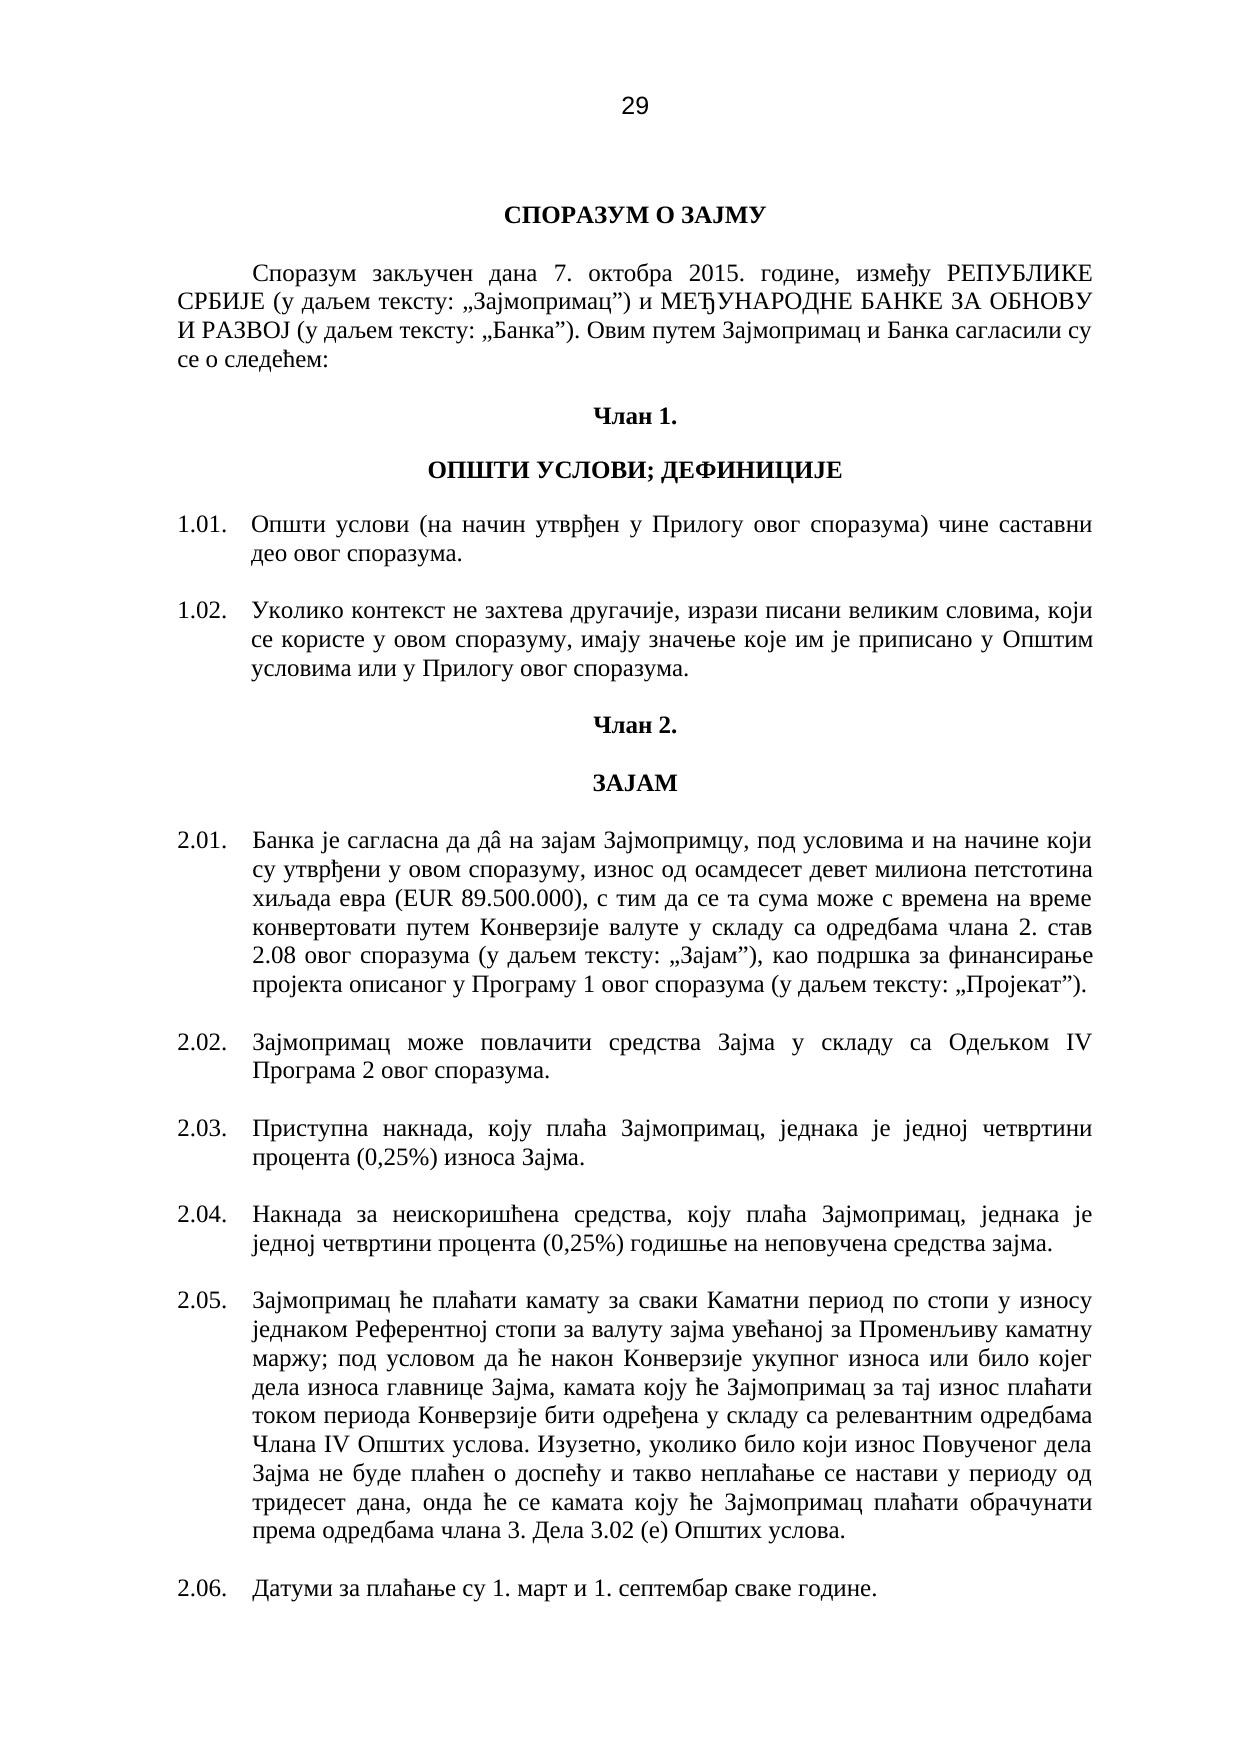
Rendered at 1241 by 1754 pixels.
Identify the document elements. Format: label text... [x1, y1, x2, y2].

text СПОРАЗУМ О ЗАЈМУ [177, 200, 1093, 229]
text ОПШТИ УСЛОВИ; ДЕФИНИЦИЈЕ [177, 455, 1093, 484]
text 2.05. Зајмопримац ће плаћати камату за сваки Каматни период по стопи у износу једнаком Референтној стопи за валуту зајма увећаној за Променљиву каматну маржу; под условом да ће након Конверзије укупног износа или било којег дела износа главнице Зајма, камата коју ће Зајмопримац за тај износ плаћати током периода Конверзије бити одређена у складу са релевантним одредбама Члана IV Општих услова. Изузетно, уколико било који износ Повученог дела Зајма не буде плаћен о доспећу и такво неплаћање се настави у периоду од тридесет дана, онда ће се камата коју ће Зајмопримац плаћати обрачунати према одредбама члана 3. Дела 3.02 (е) Општих услова. [177, 1285, 1093, 1544]
text 2.01. Банка је сагласна да дâ на зајам Зајмопримцу, под условима и на начине који су утврђени у овом споразуму, износ од осамдесет девет милиона петстотина хиљада евра (EUR 89.500.000), с тим да се та сума може с времена на време конвертовати путем Конверзије валуте у складу са одредбама члана 2. став 2.08 овог споразума (у даљем тексту: „Зајам”), као подршка за финансирање пројекта описаног у Програму 1 овог споразума (у даљем тексту: „Пројекатˮ). [177, 825, 1093, 998]
text 2.04. Накнада за неискоришћена средства, коју плаћа Зајмопримац, једнака је једној четвртини процента (0,25%) годишње на неповучена средства зајма. [177, 1199, 1093, 1257]
text ЗАЈАМ [177, 768, 1093, 797]
text 2.02. Зајмопримац може повлачити средства Зајма у складу са Одељком IV Програма 2 овог споразума. [177, 1027, 1093, 1084]
text Члан 1. [177, 401, 1093, 430]
text 2.03. Приступна накнада, коју плаћа Зајмопримац, једнака је једној четвртини процента (0,25%) износа Зајма. [177, 1113, 1093, 1170]
text Члан 2. [177, 710, 1093, 739]
text Споразум закључен дана 7. октобра 2015. године, између РЕПУБЛИКЕ СРБИЈЕ (у даљем тексту: „Зајмопримацˮ) и МЕЂУНАРОДНЕ БАНКЕ ЗА ОБНОВУ И РАЗВОЈ (у даљем тексту: „Банкаˮ). Овим путем Зајмопримац и Банка сагласили су се о следећем: [177, 258, 1093, 373]
list Уколико контекст не захтева другачије, изрази писани великим словима, који се користе у овом споразуму, имају значење које им је приписано у Општим условима или у Прилогу овог споразума. [177, 595, 1093, 682]
list Општи услови (на начин утврђен у Прилогу овог споразума) чине саставни део овог споразума. [177, 509, 1093, 567]
text 2.06. Датуми за плаћање су 1. март и 1. септембар сваке године. [177, 1573, 1093, 1602]
